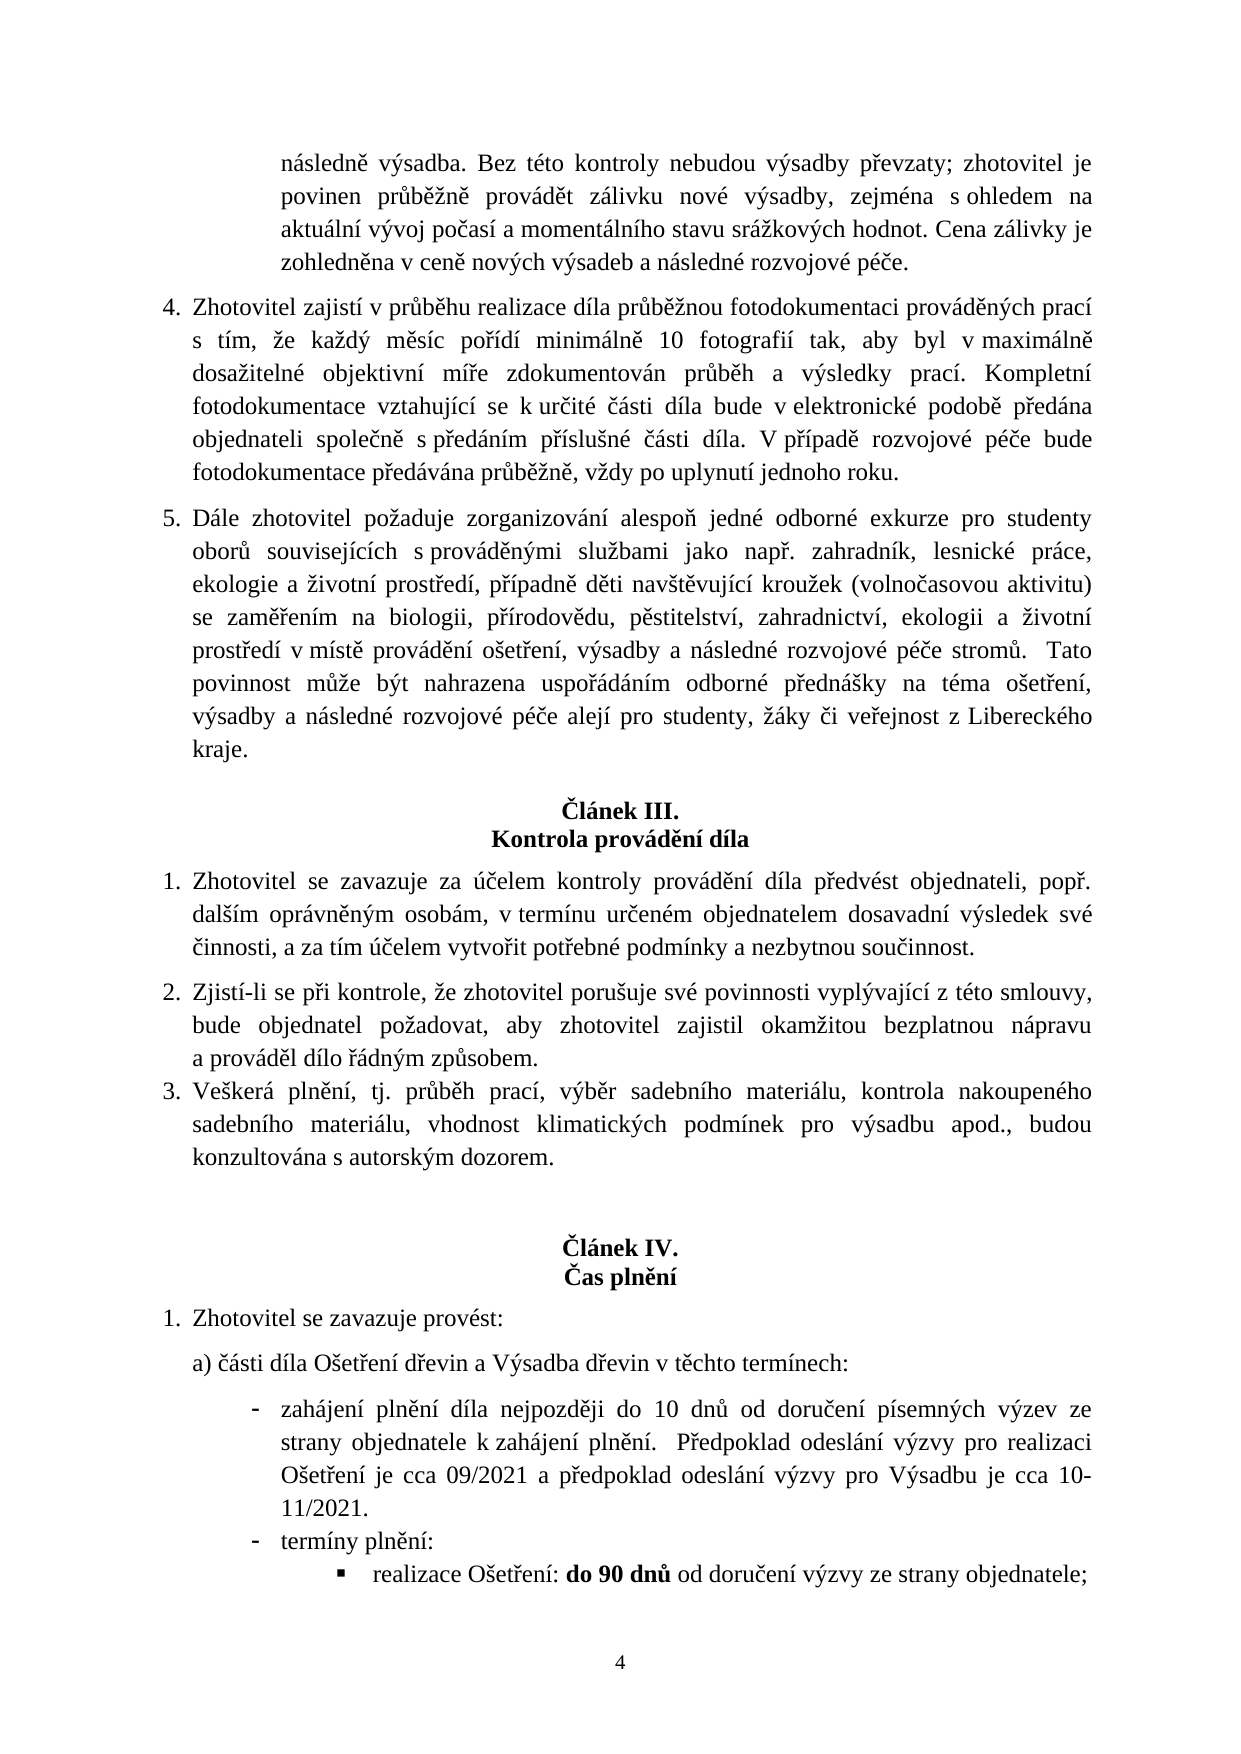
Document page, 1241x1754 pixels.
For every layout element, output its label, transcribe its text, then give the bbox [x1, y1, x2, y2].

list Zhotovitel se zavazuje za účelem kontroly provádění díla předvést objednateli, popř. dalším oprávněným osobám, v termínu určeném objednatelem dosavadní výsledek své činnosti, a za tím účelem vytvořit potřebné podmínky a nezbytnou součinnost. [162, 866, 1092, 961]
list Dále zhotovitel požaduje zorganizování alespoň jedné odborné exkurze pro studenty oborů souvisejících s prováděnými službami jako např. zahradník, lesnické práce, ekologie a životní prostředí, případně děti navštěvující kroužek (volnočasovou aktivitu) se zaměřením na biologii, přírodovědu, pěstitelství, zahradnictví, ekologii a životní prostředí v místě provádění ošetření, výsadby a následné rozvojové péče stromů. Tato povinnost může být nahrazena uspořádáním odborné přednášky na téma ošetření, výsadby a následné rozvojové péče alejí pro studenty, žáky či veřejnost z Libereckého kraje. [162, 503, 1092, 763]
list Zhotovitel zajistí v průběhu realizace díla průběžnou fotodokumentaci prováděných prací s tím, že každý měsíc pořídí minimálně 10 fotografií tak, aby byl v maximálně dosažitelné objektivní míře zdokumentován průběh a výsledky prací. Kompletní fotodokumentace vztahující se k určité části díla bude v elektronické podobě předána objednateli společně s předáním příslušné části díla. V případě rozvojové péče bude fotodokumentace předávána průběžně, vždy po uplynutí jednoho roku. [162, 292, 1092, 486]
list termíny plnění: [251, 1526, 1092, 1555]
list Zhotovitel se zavazuje provést: [162, 1303, 1092, 1332]
text Článek IV. Čas plnění [148, 1233, 1092, 1291]
list realizace Ošetření: do 90 dnů od doručení výzvy ze strany objednatele; [335, 1559, 1092, 1588]
list Zjistí-li se při kontrole, že zhotovitel porušuje své povinnosti vyplývající z této smlouvy, bude objednatel požadovat, aby zhotovitel zajistil okamžitou bezplatnou nápravu a prováděl dílo řádným způsobem. [162, 977, 1092, 1072]
list Veškerá plnění, tj. průběh prací, výběr sadebního materiálu, kontrola nakoupeného sadebního materiálu, vhodnost klimatických podmínek pro výsadbu apod., budou konzultována s autorským dozorem. [162, 1076, 1092, 1171]
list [251, 148, 1092, 276]
text Článek III. [148, 796, 1092, 824]
text a) části díla Ošetření dřevin a Výsadba dřevin v těchto termínech: [192, 1348, 1092, 1377]
list zahájení plnění díla nejpozději do 10 dnů od doručení písemných výzev ze strany objednatele k zahájení plnění. Předpoklad odeslání výzvy pro realizaci Ošetření je cca 09/2021 a předpoklad odeslání výzvy pro Výsadbu je cca 10-11/2021. [251, 1394, 1092, 1522]
text Kontrola provádění díla [148, 824, 1092, 853]
